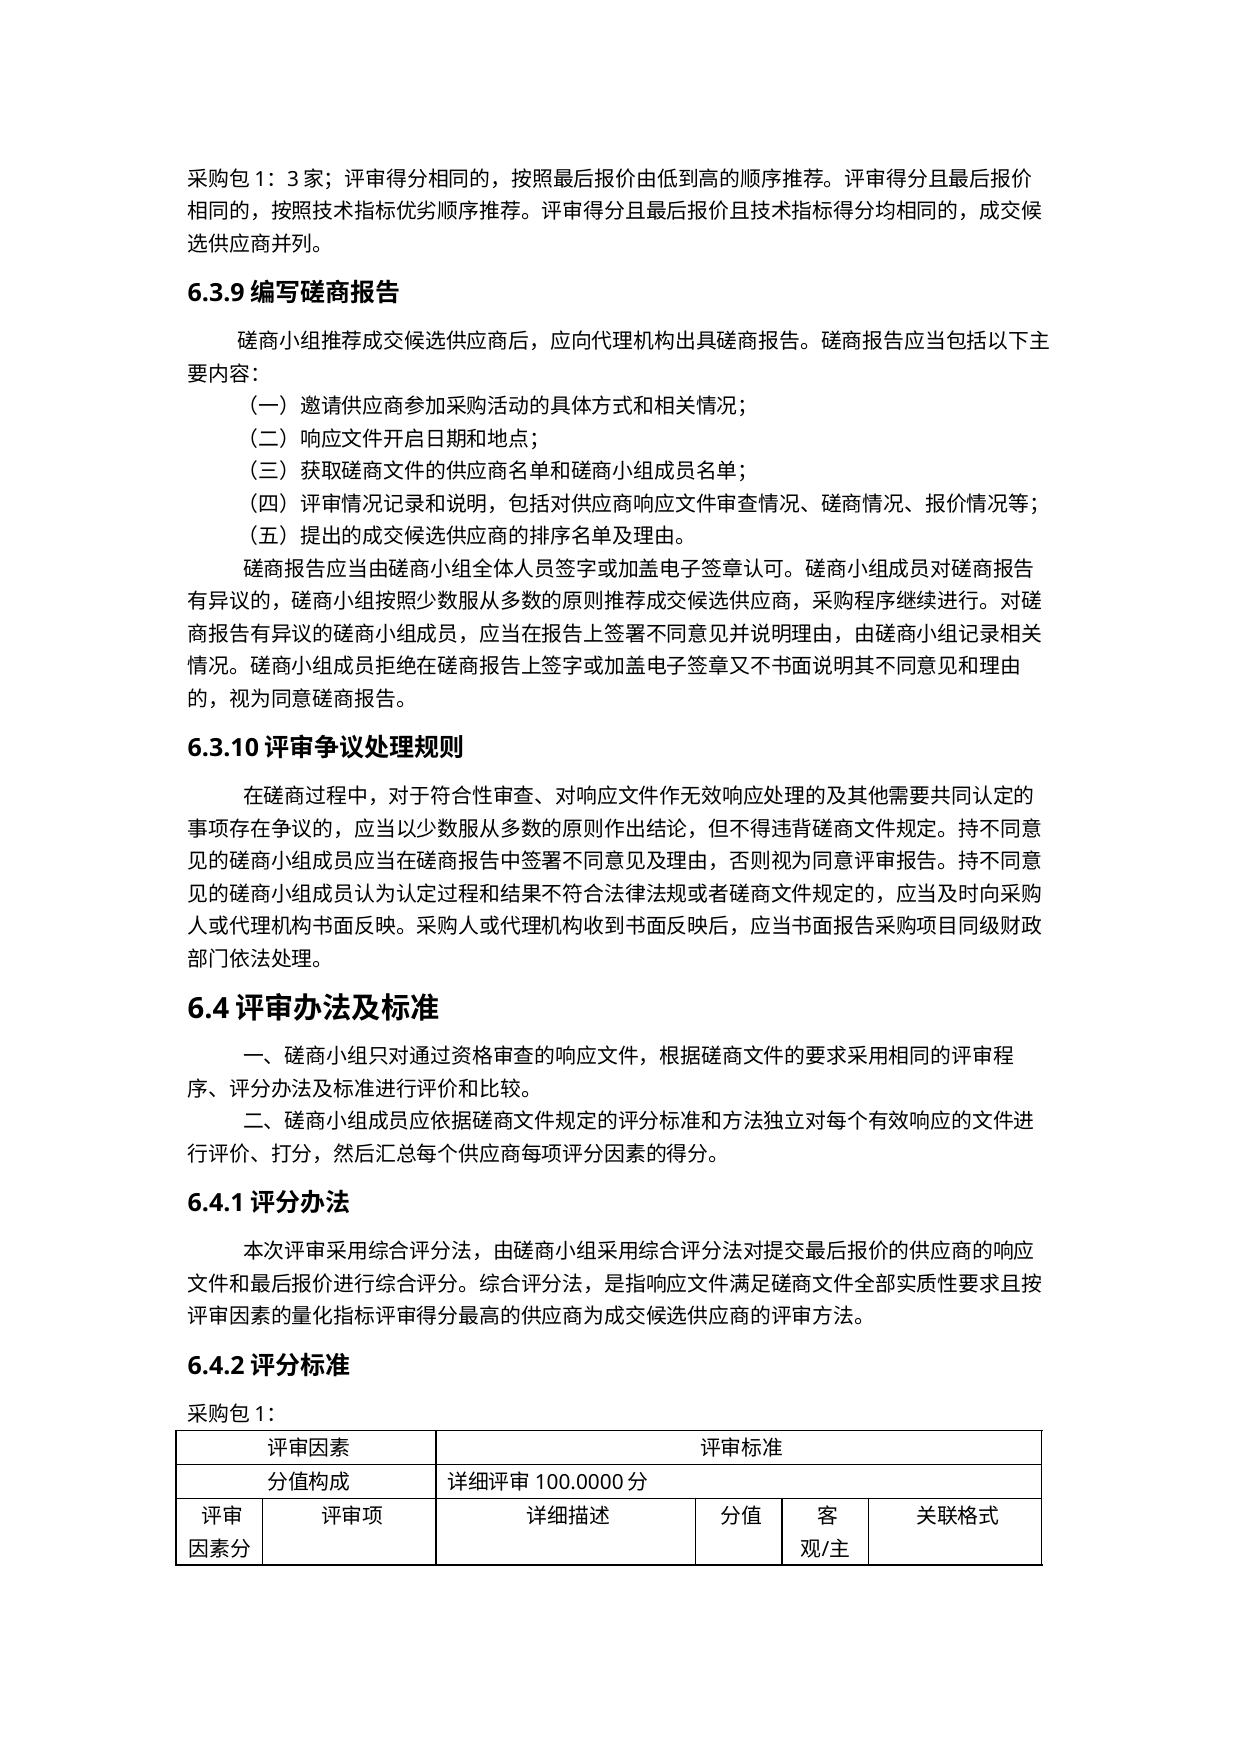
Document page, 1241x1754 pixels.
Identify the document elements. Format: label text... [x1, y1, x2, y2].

text 二、磋商小组成员应依据磋商文件规定的评分标准和方法独立对每个有效响应的文件进行评价、打分，然后汇总每个供应商每项评分因素的得分。 [187, 1104, 1053, 1169]
table_cell 客观/主观 [783, 1499, 868, 1564]
text （二）响应文件开启日期和地点； [187, 422, 1053, 454]
text （四）评审情况记录和说明，包括对供应商响应文件审查情况、磋商情况、报价情况等； [187, 487, 1053, 519]
table_cell 分值构成 [177, 1465, 435, 1498]
text （一）邀请供应商参加采购活动的具体方式和相关情况； [187, 389, 1053, 422]
text 6.3.10评审争议处理规则 [187, 714, 1053, 779]
text 采购包1： [187, 1397, 1053, 1429]
text 磋商报告应当由磋商小组全体人员签字或加盖电子签章认可。磋商小组成员对磋商报告有异议的，磋商小组按照少数服从多数的原则推荐成交候选供应商，采购程序继续进行。对磋商报告有异议的磋商小组成员，应当在报告上签署不同意见并说明理由，由磋商小组记录相关情况。磋商小组成员拒绝在磋商报告上签字或加盖电子签章又不书面说明其不同意见和理由的，视为同意磋商报告。 [187, 552, 1053, 714]
text （五）提出的成交候选供应商的排序名单及理由。 [187, 519, 1053, 552]
table_cell 详细评审100.0000分 [437, 1465, 1041, 1498]
text 一、磋商小组只对通过资格审查的响应文件，根据磋商文件的要求采用相同的评审程序、评分办法及标准进行评价和比较。 [187, 1039, 1053, 1104]
table_cell 评审因素分类 [177, 1499, 262, 1564]
text 6.4.1评分办法 [187, 1169, 1053, 1234]
text 6.4.2评分标准 [187, 1332, 1053, 1397]
text 磋商小组推荐成交候选供应商后，应向代理机构出具磋商报告。磋商报告应当包括以下主要内容： [187, 324, 1053, 389]
text 本次评审采用综合评分法，由磋商小组采用综合评分法对提交最后报价的供应商的响应文件和最后报价进行综合评分。综合评分法，是指响应文件满足磋商文件全部实质性要求且按评审因素的量化指标评审得分最高的供应商为成交候选供应商的评审方法。 [187, 1234, 1053, 1332]
table_cell 分值 [696, 1499, 781, 1564]
text 6.3.9编写磋商报告 [187, 259, 1053, 324]
table_header 评审因素 [177, 1431, 435, 1463]
table_cell 详细描述 [437, 1499, 695, 1564]
table_header 评审标准 [437, 1431, 1041, 1463]
text （三）获取磋商文件的供应商名单和磋商小组成员名单； [187, 454, 1053, 487]
table_cell 评审项 [263, 1499, 435, 1564]
table_cell 关联格式 [869, 1499, 1041, 1564]
text 6.4评审办法及标准 [187, 974, 1053, 1039]
text 采购包1：3家；评审得分相同的，按照最后报价由低到高的顺序推荐。评审得分且最后报价相同的，按照技术指标优劣顺序推荐。评审得分且最后报价且技术指标得分均相同的，成交候选供应商并列。 [187, 162, 1053, 259]
text 在磋商过程中，对于符合性审查、对响应文件作无效响应处理的及其他需要共同认定的事项存在争议的，应当以少数服从多数的原则作出结论，但不得违背磋商文件规定。持不同意见的磋商小组成员应当在磋商报告中签署不同意见及理由，否则视为同意评审报告。持不同意见的磋商小组成员认为认定过程和结果不符合法律法规或者磋商文件规定的，应当及时向采购人或代理机构书面反映。采购人或代理机构收到书面反映后，应当书面报告采购项目同级财政部门依法处理。 [187, 779, 1053, 974]
